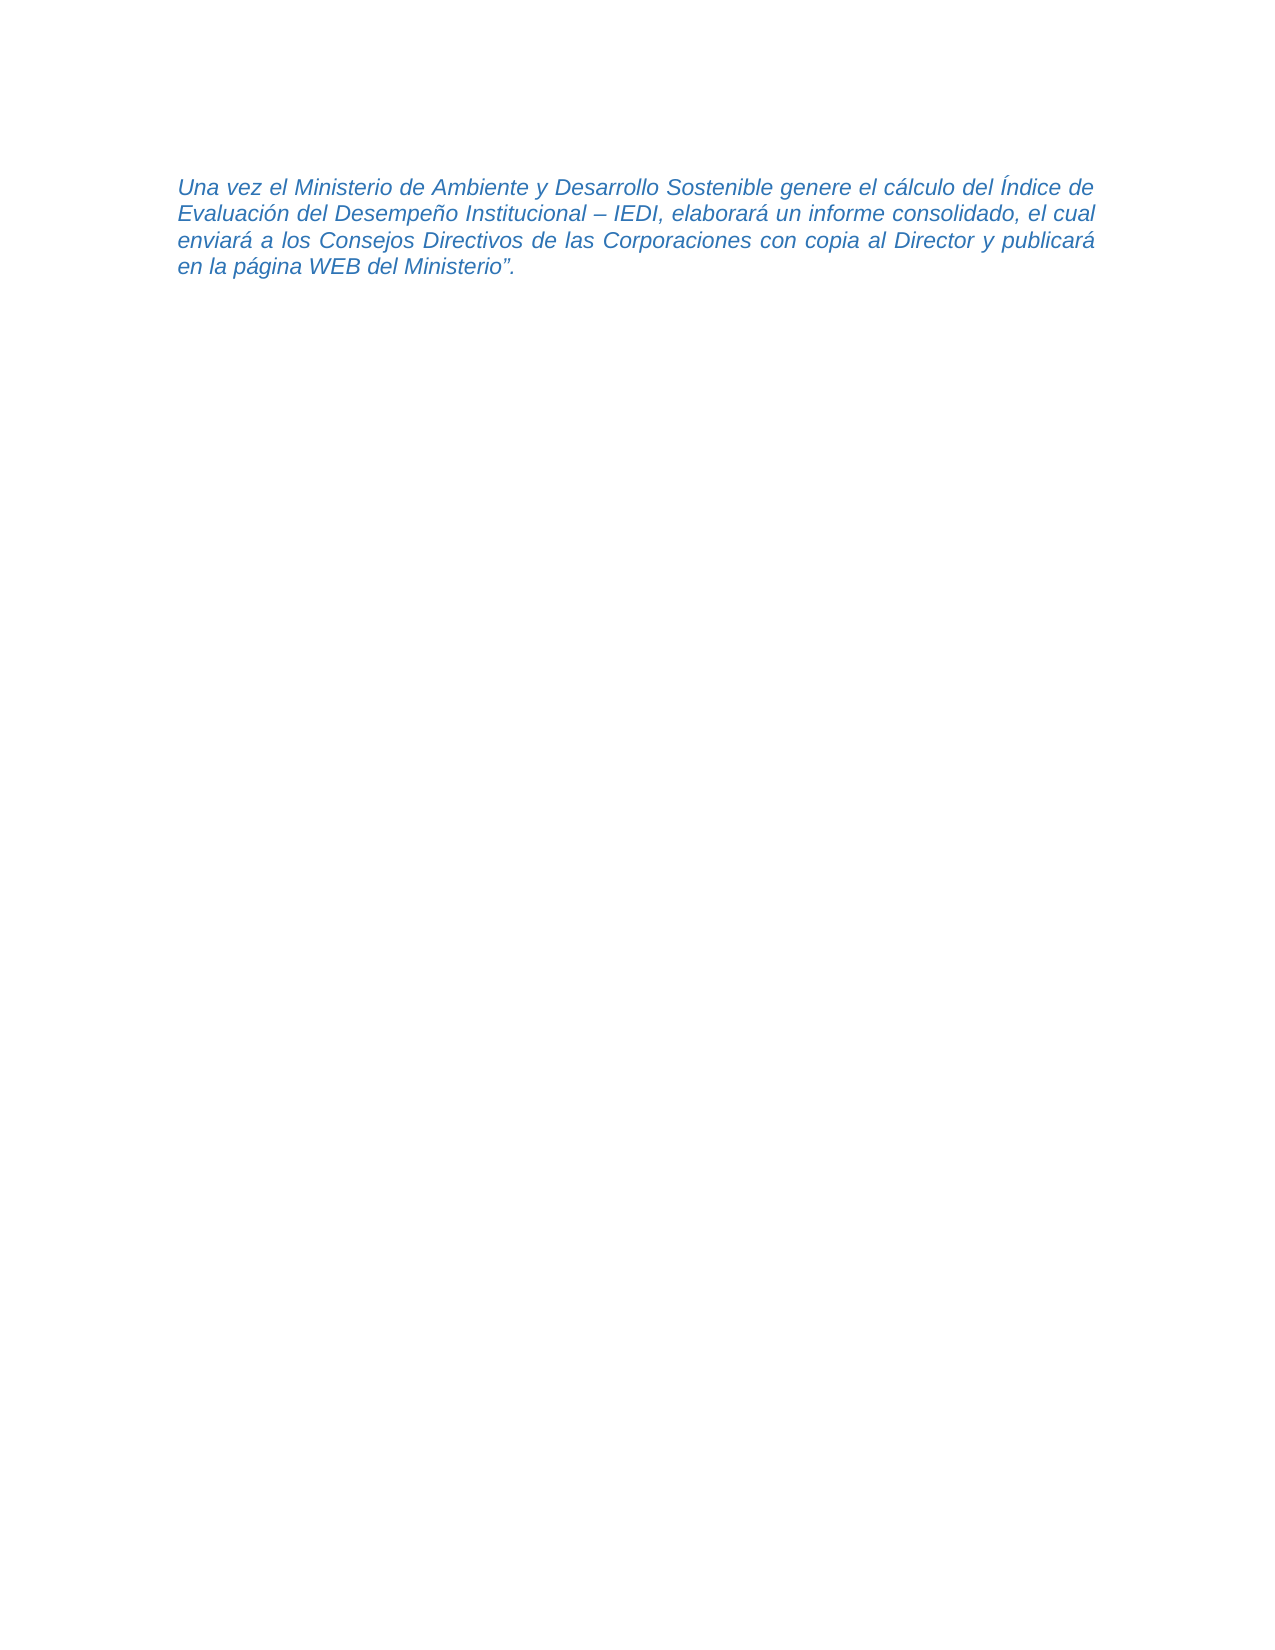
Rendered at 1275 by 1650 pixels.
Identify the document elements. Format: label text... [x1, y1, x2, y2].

text Una vez el Ministerio de Ambiente y Desarrollo Sostenible genere el cálculo del Índice de Evaluación del Desempeño Institucional – IEDI, elaborará un informe consolidado, el cual enviará a los Consejos Directivos de las Corporaciones con copia al Director y publicará en la página WEB del Ministerio”. [177, 174, 1098, 279]
